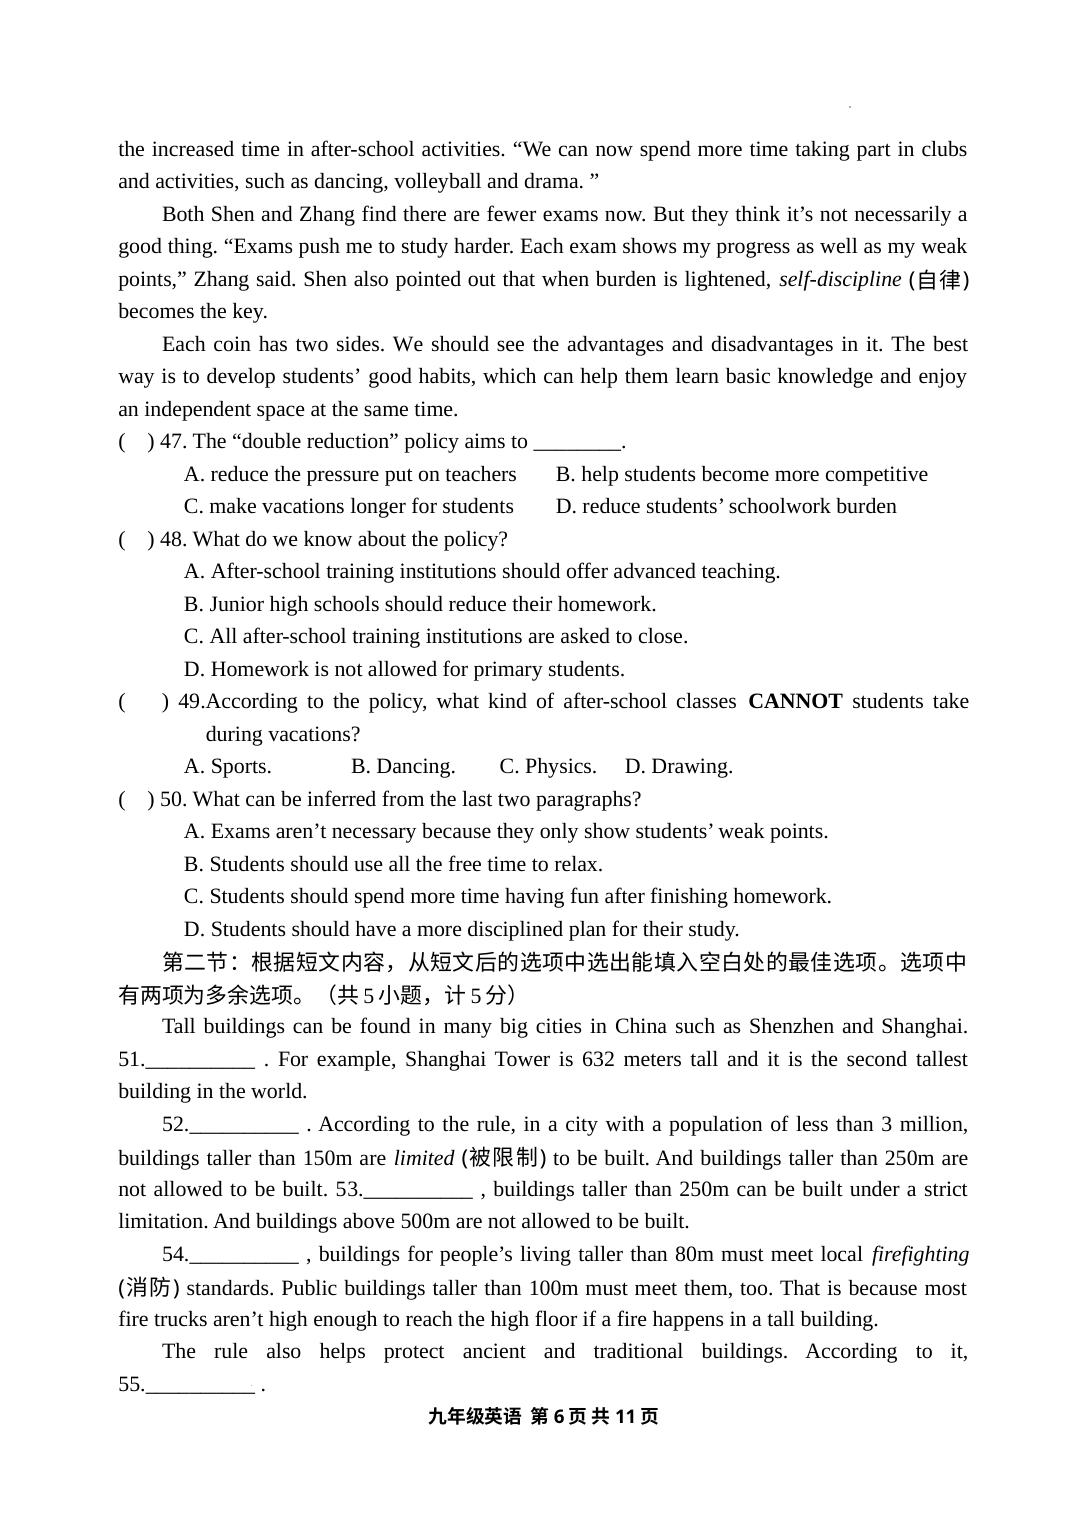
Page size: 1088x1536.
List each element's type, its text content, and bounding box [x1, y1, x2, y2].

text 第二节：根据短文内容，从短文后的选项中选出能填入空白处的最佳选项。选项中有两项为多余选项。（共5小题，计5分） [118, 945, 969, 1010]
text Both Shen and Zhang find there are fewer exams now. But they think it’s not necessarily a good thing. “Exams push me to study harder. Each exam shows my progress as well as my weak points,” Zhang said. Shen also pointed out that when burden is lightened, self-discipline (自律) becomes the key. [118, 197, 969, 327]
text Each coin has two sides. We should see the advantages and disadvantages in it. The best way is to develop students’ good habits, which can help them learn basic knowledge and enjoy an independent space at the same time. [118, 327, 969, 425]
list Sports. B. Dancing. C. Physics. D. Drawing. [118, 750, 969, 782]
list Students should have a more disciplined plan for their study. [118, 912, 969, 945]
list All after-school training institutions are asked to close. [118, 620, 969, 652]
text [118, 132, 969, 197]
list Students should spend more time having fun after finishing homework. [118, 880, 969, 912]
text The rule also helps protect ancient and traditional buildings. According to it, 55.__________ . [118, 1335, 969, 1400]
list After-school training institutions should offer advanced teaching. [118, 555, 969, 587]
text Tall buildings can be found in many big cities in China such as Shenzhen and Shanghai. 51.__________ . For example, Shanghai Tower is 632 meters tall and it is the second tallest building in the world. [118, 1010, 969, 1107]
list Exams aren’t necessary because they only show students’ weak points. [118, 815, 969, 847]
text ( ) 50. What can be inferred from the last two paragraphs? [118, 782, 969, 815]
list Students should use all the free time to relax. [118, 847, 969, 880]
text 52.__________ . According to the rule, in a city with a population of less than 3 million, buildings taller than 150m are limited (被限制) to be built. And buildings taller than 250m are not allowed to be built. 53.__________ , buildings taller than 250m can be built under a strict limitation. And buildings above 500m are not allowed to be built. [118, 1107, 969, 1237]
list Homework is not allowed for primary students. [118, 652, 969, 685]
text 54.__________ , buildings for people’s living taller than 80m must meet local firefighting (消防) standards. Public buildings taller than 100m must meet them, too. That is because most fire trucks aren’t high enough to reach the high floor if a fire happens in a tall building. [118, 1237, 969, 1335]
list Junior high schools should reduce their homework. [118, 587, 969, 620]
text C. make vacations longer for students D. reduce students’ schoolwork burden [118, 490, 969, 522]
text ( ) 49.According to the policy, what kind of after-school classes CANNOT students take during vacations? [118, 685, 969, 750]
text A. reduce the pressure put on teachers B. help students become more competitive [118, 457, 969, 490]
text ( ) 48. What do we know about the policy? [118, 522, 969, 555]
text ( ) 47. The “double reduction” policy aims to ________. [118, 425, 969, 457]
